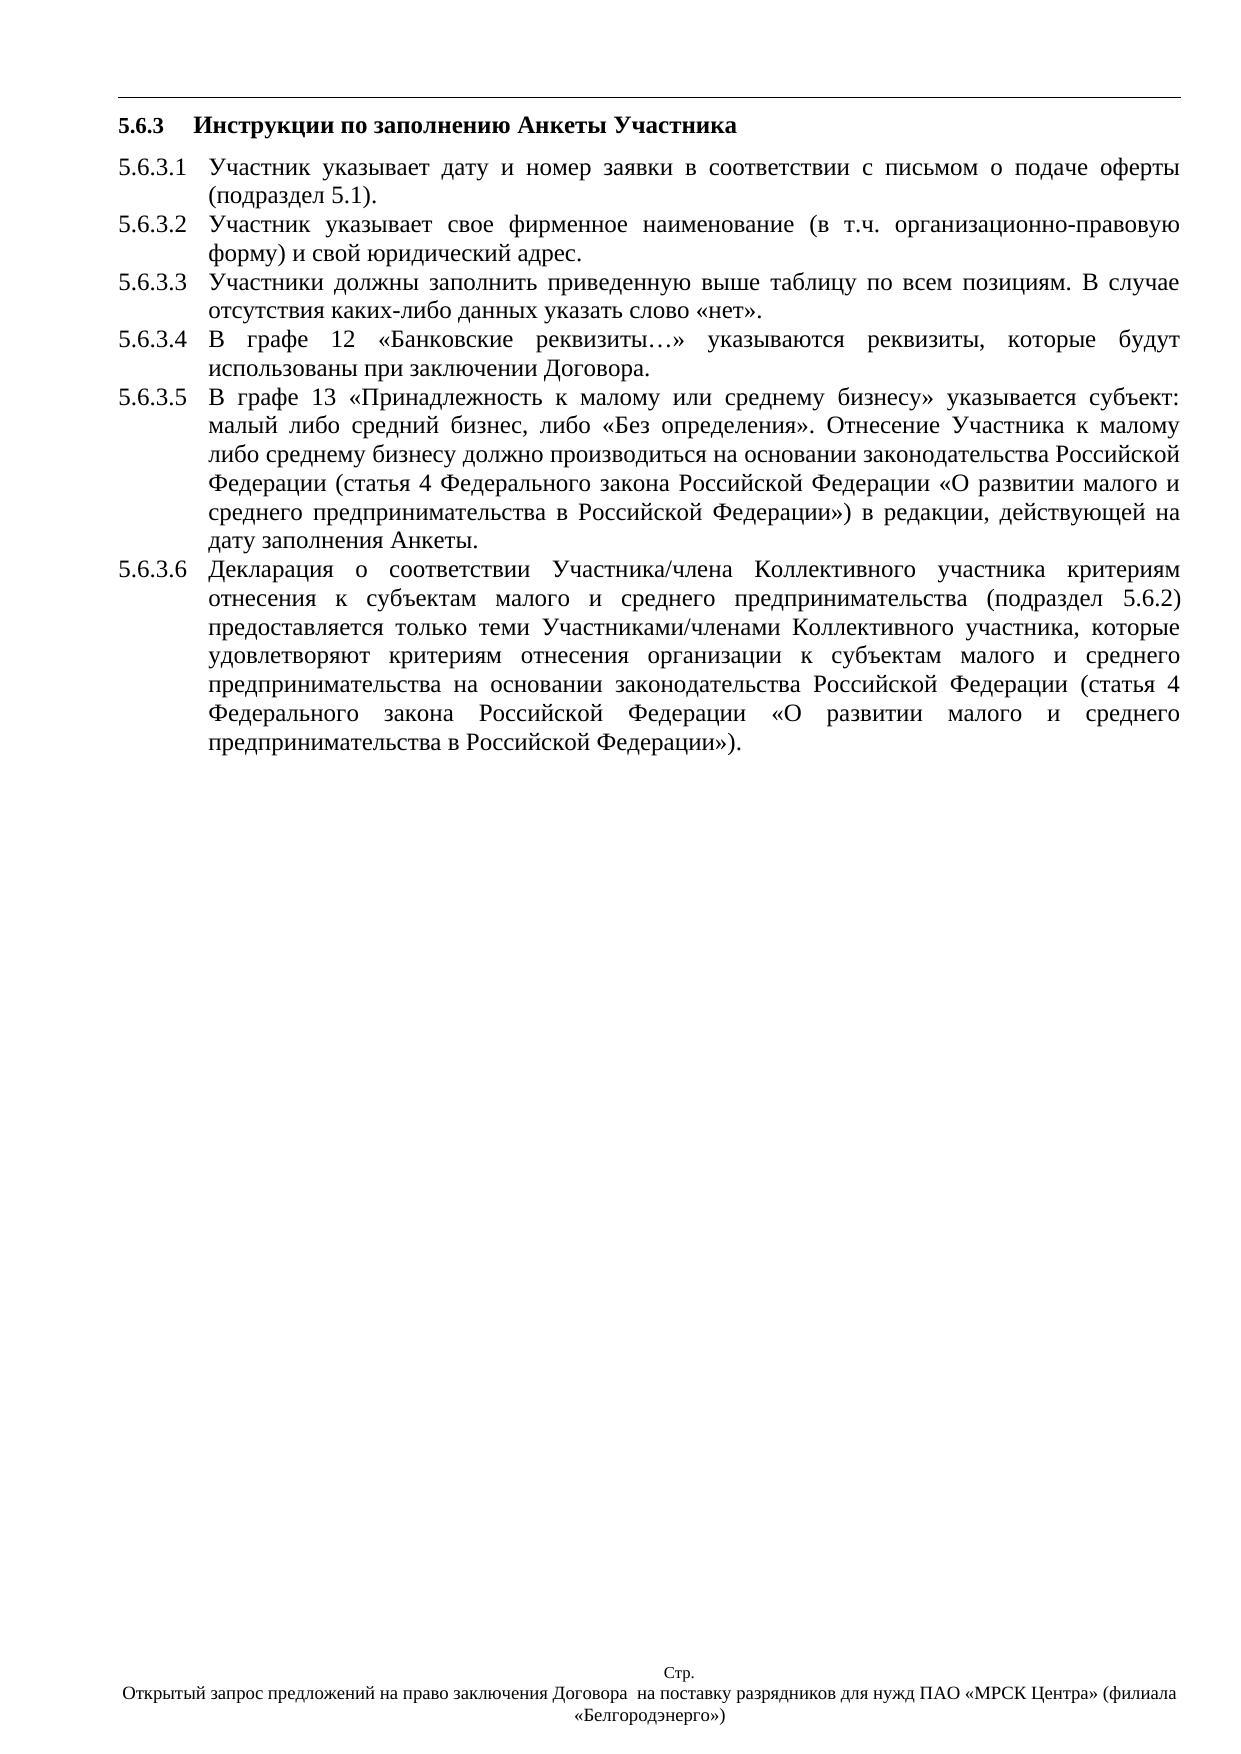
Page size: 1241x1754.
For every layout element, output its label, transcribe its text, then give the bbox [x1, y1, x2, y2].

list В графе 13 «Принадлежность к малому или среднему бизнесу» указывается субъект: малый либо средний бизнес, либо «Без определения». Отнесение Участника к малому либо среднему бизнесу должно производиться на основании законодательства Российской Федерации (статья 4 Федерального закона Российской Федерации «О развитии малого и среднего предпринимательства в Российской Федерации») в редакции, действующей на дату заполнения Анкеты. [118, 382, 1181, 554]
subtitle Инструкции по заполнению Анкеты Участника [118, 111, 1181, 139]
list Участник указывает дату и номер заявки в соответствии с письмом о подаче оферты (подраздел 5.1). [118, 152, 1181, 209]
list Декларация о соответствии Участника/члена Коллективного участника критериям отнесения к субъектам малого и среднего предпринимательства (подраздел 5.6.2) предоставляется только теми Участниками/членами Коллективного участника, которые удовлетворяют критериям отнесения организации к субъектам малого и среднего предпринимательства на основании законодательства Российской Федерации (статья 4 Федерального закона Российской Федерации «О развитии малого и среднего предпринимательства в Российской Федерации»). [118, 554, 1181, 756]
list Участники должны заполнить приведенную выше таблицу по всем позициям. В случае отсутствия каких-либо данных указать слово «нет». [118, 267, 1181, 324]
list В графе 12 «Банковские реквизиты…» указываются реквизиты, которые будут использованы при заключении Договора. [118, 324, 1181, 382]
list Участник указывает свое фирменное наименование (в т.ч. организационно-правовую форму) и свой юридический адрес. [118, 209, 1181, 267]
